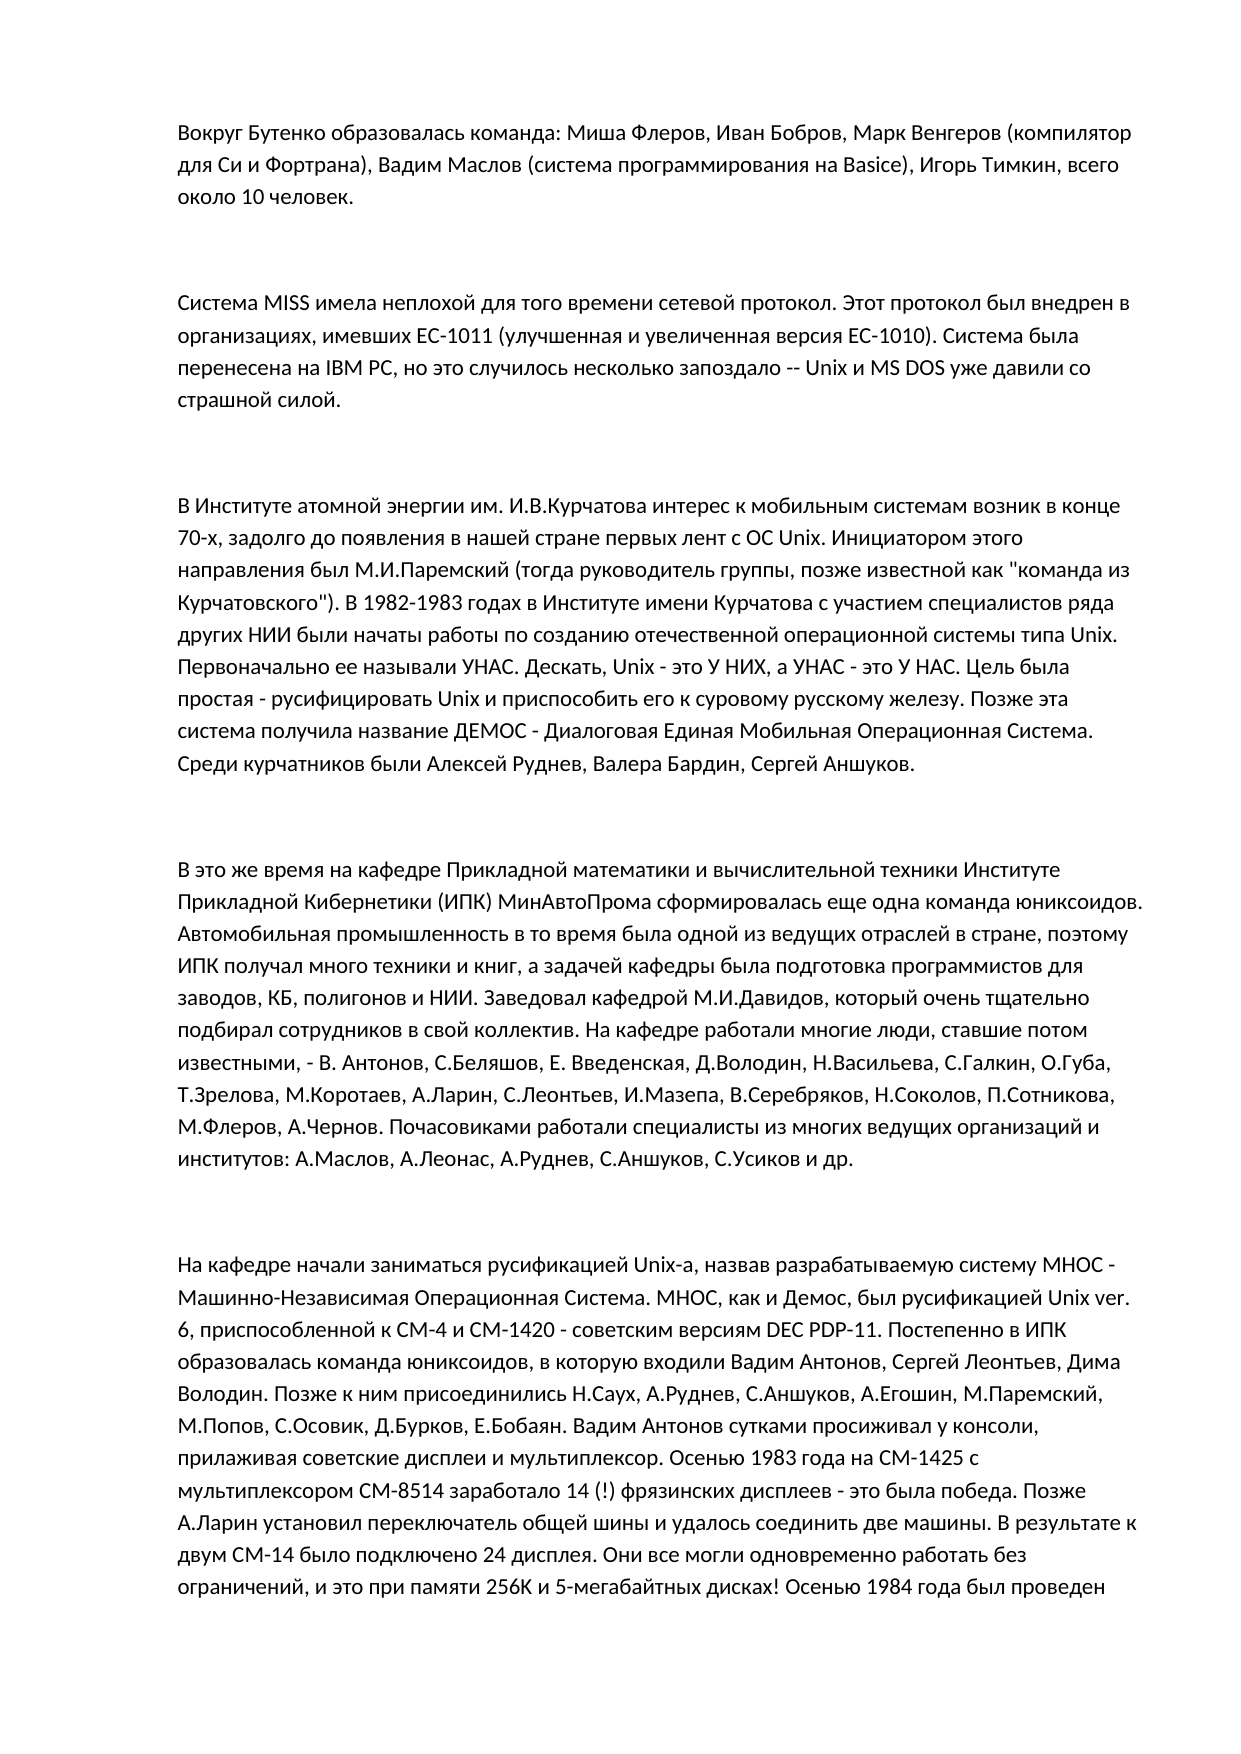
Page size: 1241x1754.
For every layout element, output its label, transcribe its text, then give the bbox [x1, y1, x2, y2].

text Система MISS имела неплохой для того времени сетевой протокол. Этот протокол был внедрен в организациях, имевших EC-1011 (улучшенная и увеличенная версия ЕС-1010). Система была перенесена на IBM PC, но это случилось несколько запоздало -- Unix и MS DOS уже давили со страшной силой. [177, 288, 1152, 413]
text Вокруг Бутенко образовалась команда: Миша Флеров, Иван Бобров, Марк Венгеров (компилятор для Си и Фортрана), Вадим Маслов (система программирования на Basice), Игорь Тимкин, всего около 10 человек. [177, 118, 1152, 211]
text В это же время на кафедре Прикладной математики и вычислительной техники Институте Прикладной Кибернетики (ИПК) МинАвтоПрома сформировалась еще одна команда юниксоидов. Автомобильная промышленность в то время была одной из ведущих отраслей в стране, поэтому ИПК получал много техники и книг, а задачей кафедры была подготовка программистов для заводов, КБ, полигонов и НИИ. Заведовал кафедрой М.И.Давидов, который очень тщательно подбирал сотрудников в свой коллектив. На кафедре работали многие люди, ставшие потом известными, - В. Антонов, С.Беляшов, Е. Введенская, Д.Володин, Н.Васильева, С.Галкин, О.Губа, Т.Зрелова, М.Коротаев, А.Ларин, С.Леонтьев, И.Мазепа, В.Серебряков, Н.Соколов, П.Сотникова, М.Флеров, А.Чернов. Почасовиками работали специалисты из многих ведущих организаций и институтов: А.Маслов, А.Леонас, А.Руднев, С.Аншуков, С.Усиков и др. [177, 855, 1152, 1172]
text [177, 1250, 1152, 1600]
text В Институте атомной энергии им. И.В.Курчатова интерес к мобильным системам возник в конце 70-х, задолго до появления в нашей стране первых лент с ОС Unix. Инициатором этого направления был М.И.Паремский (тогда руководитель группы, позже известной как "команда из Курчатовского"). В 1982-1983 годах в Институте имени Курчатова с участием специалистов ряда других НИИ были начаты работы по созданию отечественной операционной системы типа Unix. Первоначально ее называли УНАС. Дескать, Unix - это У НИХ, a УНАС - это У НАС. Цель была простая - русифицировать Unix и приспособить его к суровому русскому железу. Позже эта система получила название ДЕМОС - Диалоговая Единая Мобильная Операционная Система. Среди курчатников были Алексей Руднев, Валера Бардин, Сергей Аншуков. [177, 491, 1152, 777]
